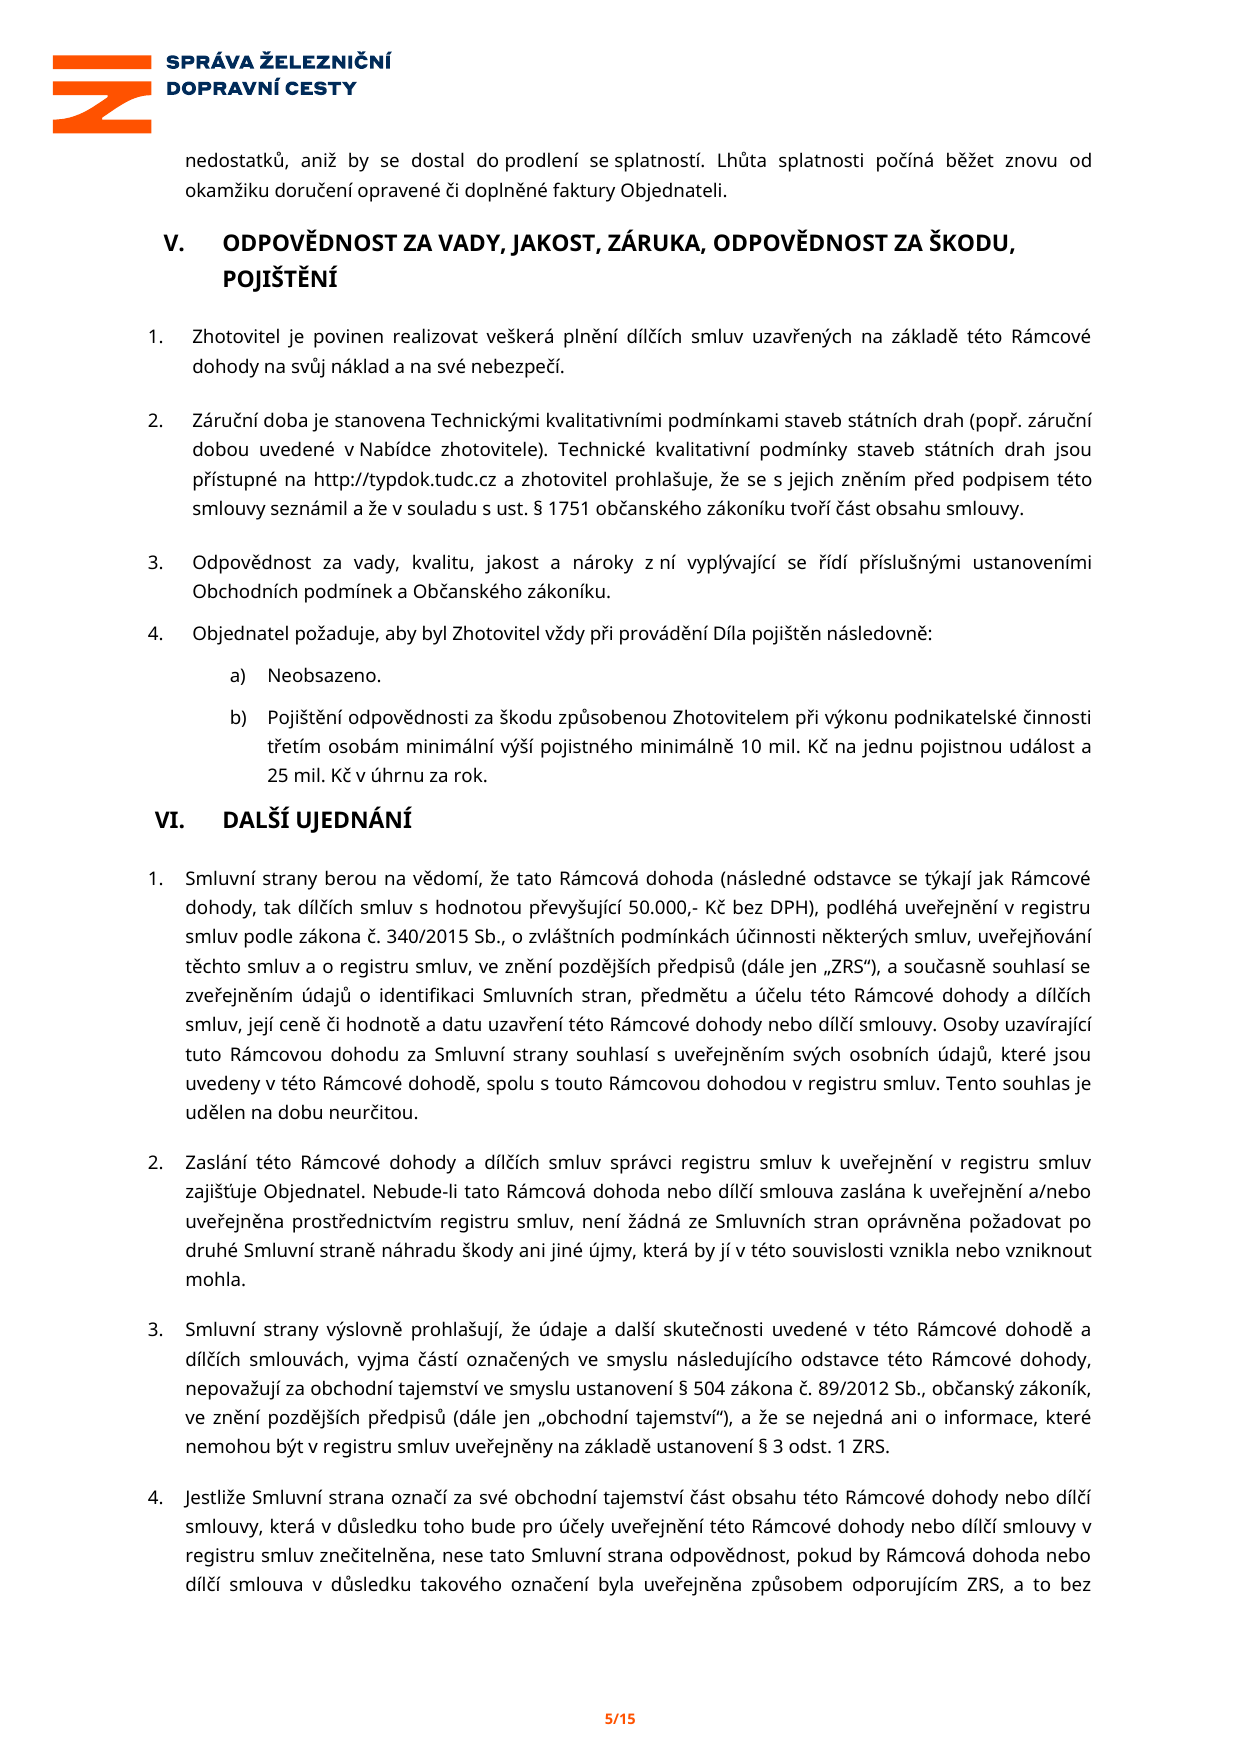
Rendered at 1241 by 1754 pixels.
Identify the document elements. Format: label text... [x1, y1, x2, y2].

list Neobsazeno. [229, 662, 1093, 688]
list Odpovědnost za vady, kvalitu, jakost a nároky z ní vyplývající se řídí příslušnými ustanoveními Obchodních podmínek a Občanského zákoníku. [148, 549, 1093, 604]
list Smluvní strany výslovně prohlašují, že údaje a další skutečnosti uvedené v této Rámcové dohodě a dílčích smlouvách, vyjma částí označených ve smyslu následujícího odstavce této Rámcové dohody, nepovažují za obchodní tajemství ve smyslu ustanovení § 504 zákona č. 89/2012 Sb., občanský zákoník, ve znění pozdějších předpisů (dále jen „obchodní tajemství“), a že se nejedná ani o informace, které nemohou být v registru smluv uveřejněny na základě ustanovení § 3 odst. 1 ZRS. [148, 1317, 1093, 1459]
list Pojištění odpovědnosti za škodu způsobenou Zhotovitelem při výkonu podnikatelské činnosti třetím osobám minimální výší pojistného minimálně 10 mil. Kč na jednu pojistnou událost a 25 mil. Kč v úhrnu za rok. [229, 704, 1093, 788]
list Objednatel požaduje, aby byl Zhotovitel vždy při provádění Díla pojištěn následovně: [148, 621, 1093, 646]
list Zaslání této Rámcové dohody a dílčích smluv správci registru smluv k uveřejnění v registru smluv zajišťuje Objednatel. Nebude-li tato Rámcová dohoda nebo dílčí smlouva zaslána k uveřejnění a/nebo uveřejněna prostřednictvím registru smluv, není žádná ze Smluvních stran oprávněna požadovat po druhé Smluvní straně náhradu škody ani jiné újmy, která by jí v této souvislosti vznikla nebo vzniknout mohla. [148, 1149, 1093, 1292]
list Záruční doba je stanovena Technickými kvalitativními podmínkami staveb státních drah (popř. záruční dobou uvedené v Nabídce zhotovitele). Technické kvalitativní podmínky staveb státních drah jsou přístupné na http://typdok.tudc.cz a zhotovitel prohlašuje, že se s jejich zněním před podpisem této smlouvy seznámil a že v souladu s ust. § 1751 občanského zákoníku tvoří část obsahu smlouvy. [148, 407, 1093, 521]
list Zhotovitel je povinen realizovat veškerá plnění dílčích smluv uzavřených na základě této Rámcové dohody na svůj náklad a na své nebezpečí. [148, 324, 1093, 379]
list DALŠÍ UJEDNÁNÍ [185, 804, 1093, 836]
list Smluvní strany berou na vědomí, že tato Rámcová dohoda (následné odstavce se týkají jak Rámcové dohody, tak dílčích smluv s hodnotou převyšující 50.000,- Kč bez DPH), podléhá uveřejnění v registru smluv podle zákona č. 340/2015 Sb., o zvláštních podmínkách účinnosti některých smluv, uveřejňování těchto smluv a o registru smluv, ve znění pozdějších předpisů (dále jen „ZRS“), a současně souhlasí se zveřejněním údajů o identifikaci Smluvních stran, předmětu a účelu této Rámcové dohody a dílčích smluv, její ceně či hodnotě a datu uzavření této Rámcové dohody nebo dílčí smlouvy. Osoby uzavírající tuto Rámcovou dohodu za Smluvní strany souhlasí s uveřejněním svých osobních údajů, které jsou uvedeny v této Rámcové dohodě, spolu s touto Rámcovou dohodou v registru smluv. Tento souhlas je udělen na dobu neurčitou. [148, 865, 1093, 1125]
list ODPOVĚDNOST ZA VADY, JAKOST, ZÁRUKA, ODPOVĚDNOST ZA ŠKODU, POJIŠTĚNÍ [185, 227, 1093, 294]
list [148, 1484, 1093, 1597]
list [148, 148, 1093, 202]
